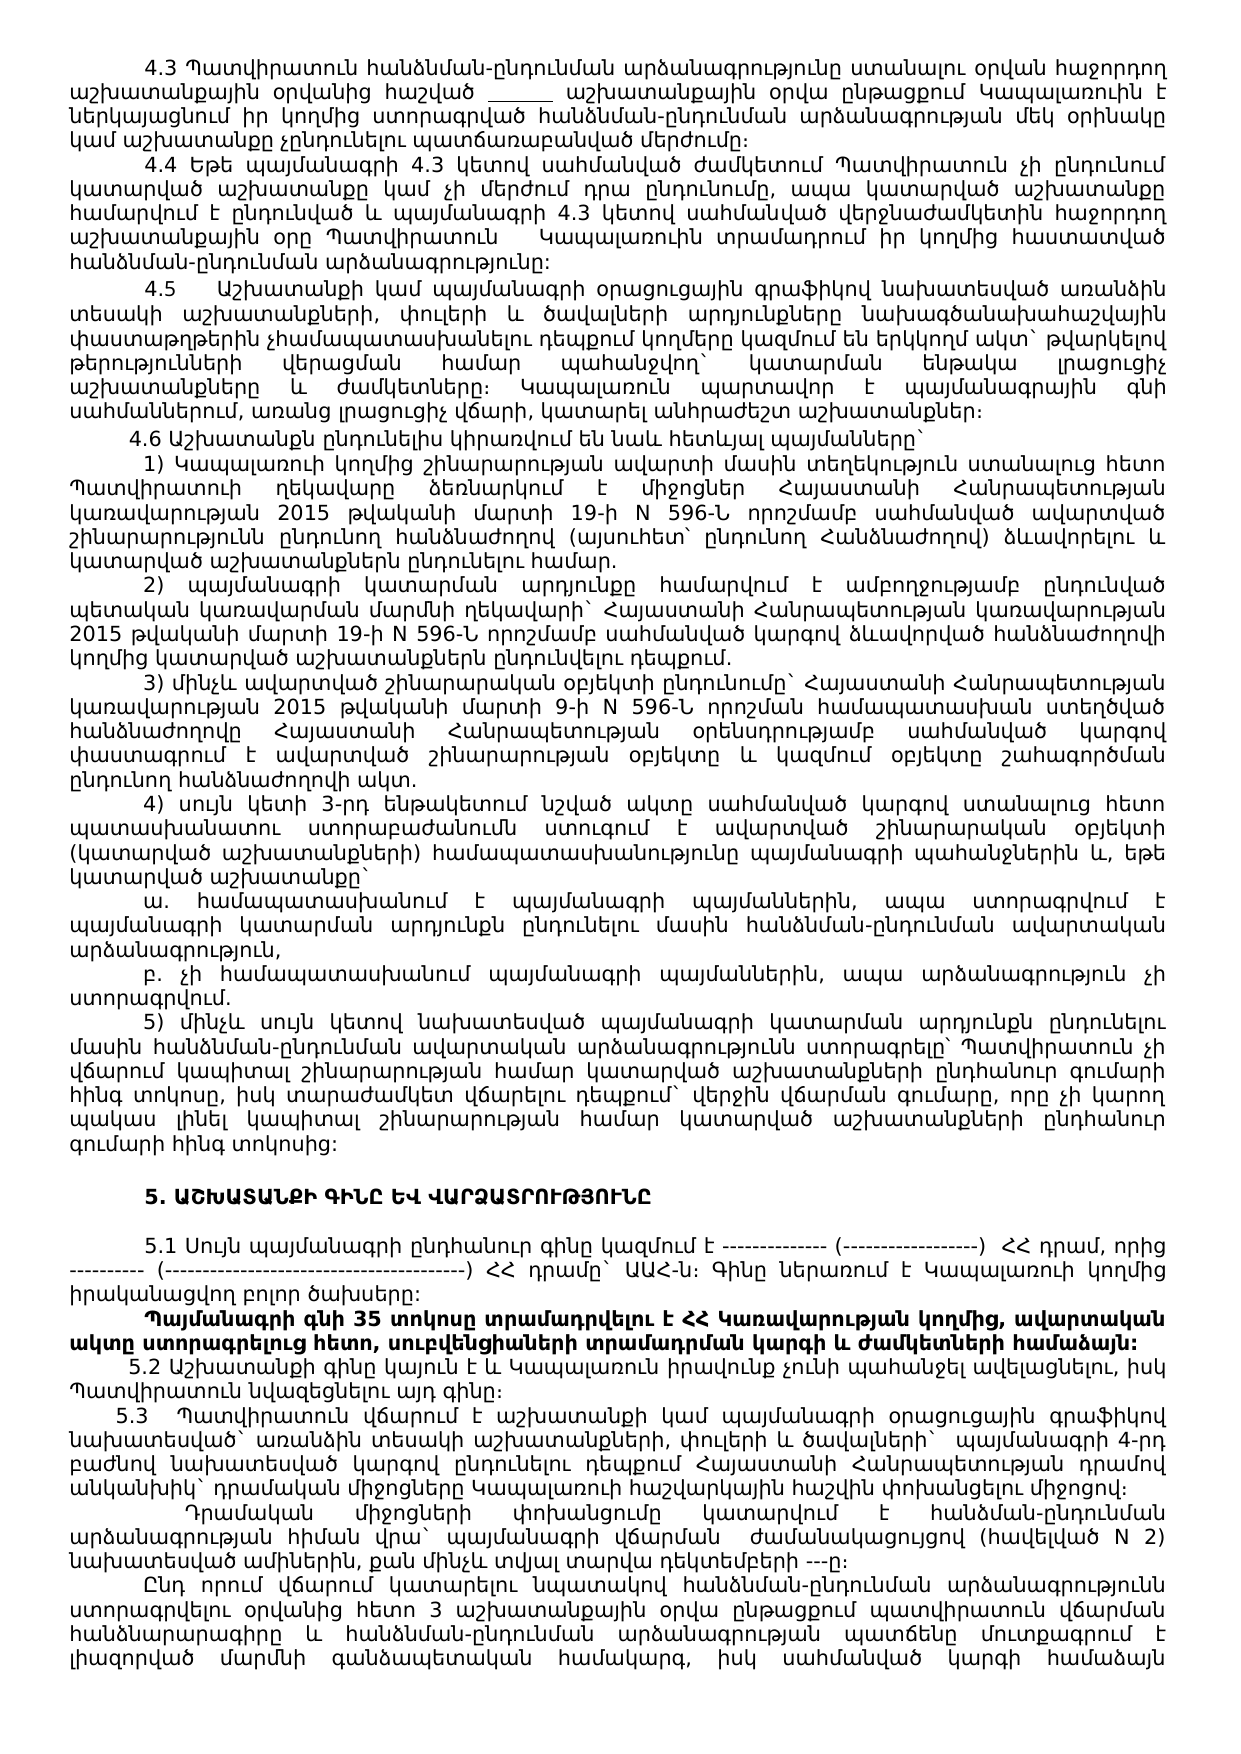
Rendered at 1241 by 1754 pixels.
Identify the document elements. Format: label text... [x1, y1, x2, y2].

text 4.4 Եթե պայմանագրի 4.3 կետով սահմանված ժամկետում Պատվիրատուն չի ընդունում կատարված աշխատանքը կամ չի մերժում դրա ընդունումը, ապա կատարված աշխատանքը համարվում է ընդունված և պայմանագրի 4.3 կետով սահմանված վերջնաժամկետին հաջորդող աշխատանքային օրը Պատվիրատուն Կապալառուին տրամադրում իր կողմից հաստատված հանձնման-ընդունման արձանագրությունը: [69, 153, 1167, 274]
text 5) մինչև սույն կետով նախատեսված պայմանագրի կատարման արդյունքն ընդունելու մասին հանձնման-ընդունման ավարտական արձանագրությունն ստորագրելը՝ Պատվիրատուն չի վճարում կապիտալ շինարարության համար կատարված աշխատանքների ընդհանուր գումարի հինգ տոկոսը, իսկ տարաժամկետ վճարելու դեպքում` վերջին վճարման գումարը, որը չի կարող պակաս լինել կապիտալ շինարարության համար կատարված աշխատանքների ընդհանուր գումարի հինգ տոկոսից: [69, 1010, 1167, 1156]
text Դրամական միջոցների փոխանցումը կատարվում է հանձման-ընդունման արձանագրության հիման վրա` պայմանագրի վճարման ժամանակացույցով (հավելված N 2) նախատեսված ամիներին, քան մինչև տվյալ տարվա դեկտեմբերի ---ը։ [69, 1501, 1167, 1573]
text 5. ԱՇԽԱՏԱՆՔԻ ԳԻՆԸ ԵՎ ՎԱՐՁԱՏՐՈՒԹՅՈՒՆԸ [69, 1185, 1167, 1209]
text 4.3 Պատվիրատուն հանձնման-ընդունման արձանագրությունը ստանալու օրվան հաջորդող աշխատանքային օրվանից հաշված աշխատանքային օրվա ընթացքում Կապալառուին է ներկայացնում իր կողմից ստորագրված հանձնման-ընդունման արձանագրության մեկ օրինակը կամ աշխատանքը չընդունելու պատճառաբանված մերժումը։ [69, 56, 1167, 153]
text բ. չի համապատասխանում պայմանագրի պայմաններին, ապա արձանագրություն չի ստորագրվում. [69, 962, 1167, 1010]
text 5.2 Աշխատանքի գինը կայուն է և Կապալառուն իրավունք չունի պահանջել ավելացնելու, իսկ Պատվիրատուն նվազեցնելու այդ գինը։ [69, 1355, 1167, 1404]
text Պայմանագրի գնի 35 տոկոսը տրամադրվելու է ՀՀ Կառավարության կողմից, ավարտական ակտը ստորագրելուց հետո, սուբվենցիաների տրամադրման կարգի և ժամկետների համաձայն: [69, 1307, 1167, 1355]
text 2) պայմանագրի կատարման արդյունքը համարվում է ամբողջությամբ ընդունված պետական կառավարման մարմնի ղեկավարի` Հայաստանի Հանրապետության կառավարության 2015 թվականի մարտի 19-ի N 596-Ն որոշմամբ սահմանված կարգով ձևավորված հանձնաժողովի կողմից կատարված աշխատանքներն ընդունվելու դեպքում. [69, 573, 1167, 671]
text 4.6 Աշխատանքն ընդունելիս կիրառվում են նաև հետևյալ պայմանները` [69, 424, 1167, 452]
text 3) մինչև ավարտված շինարարական օբյեկտի ընդունումը` Հայաստանի Հանրապետության կառավարության 2015 թվականի մարտի 9-ի N 596-Ն որոշման համապատասխան ստեղծված հանձնաժողովը Հայաստանի Հանրապետության օրենսդրությամբ սահմանված կարգով փաստագրում է ավարտված շինարարության օբյեկտը և կազմում օբյեկտը շահագործման ընդունող հանձնաժողովի ակտ. [69, 671, 1167, 792]
text ա. համապատասխանում է պայմանագրի պայմաններին, ապա ստորագրվում է պայմանագրի կատարման արդյունքն ընդունելու մասին հանձնման-ընդունման ավարտական արձանագրություն, [69, 889, 1167, 962]
text 5.1 Սույն պայմանագրի ընդհանուր գինը կազմում է -------------- (------------------) ՀՀ դրամ, որից ---------- (----------------------------------------) ՀՀ դրամը` ԱԱՀ-ն։ Գինը ներառում է Կապալառուի կողմից իրականացվող բոլոր ծախսերը: [69, 1234, 1167, 1307]
text 5.3 Պատվիրատուն վճարում է աշխատանքի կամ պայմանագրի օրացուցային գրաֆիկով նախատեսված` առանձին տեսակի աշխատանքների, փուլերի և ծավալների` պայմանագրի 4-րդ բաժնով նախատեսված կարգով ընդունելու դեպքում Հայաստանի Հանրապետության դրամով անկանխիկ` դրամական միջոցները Կապալառուի հաշվարկային հաշվին փոխանցելու միջոցով։ [69, 1404, 1167, 1501]
text 4.5 Աշխատանքի կամ պայմանագրի օրացուցային գրաֆիկով նախատեսված առանձին տեսակի աշխատանքների, փուլերի և ծավալների արդյունքները նախագծանախահաշվային փաստաթղթերին չհամապատասխանելու դեպքում կողմերը կազմում են երկկողմ ակտ` թվարկելով թերությունների վերացման համար պահանջվող` կատարման ենթակա լրացուցիչ աշխատանքները և ժամկետները։ Կապալառուն պարտավոր է պայմանագրային գնի սահմաններում, առանց լրացուցիչ վճարի, կատարել անհրաժեշտ աշխատանքներ։ [69, 274, 1167, 424]
text 4) սույն կետի 3-րդ ենթակետում նշված ակտը սահմանված կարգով ստանալուց հետո պատասխանատու ստորաբաժանումն ստուգում է ավարտված շինարարական օբյեկտի (կատարված աշխատանքների) համապատասխանությունը պայմանագրի պահանջներին և, եթե կատարված աշխատանքը` [69, 792, 1167, 889]
text 1) Կապալառուի կողմից շինարարության ավարտի մասին տեղեկություն ստանալուց հետո Պատվիրատուի ղեկավարը ձեռնարկում է միջոցներ Հայաստանի Հանրապետության կառավարության 2015 թվականի մարտի 19-ի N 596-Ն որոշմամբ սահմանված ավարտված շինարարությունն ընդունող հանձնաժողով (այսուհետ՝ ընդունող Հանձնաժողով) ձևավորելու և կատարված աշխատանքներն ընդունելու համար. [69, 452, 1167, 573]
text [69, 1573, 1167, 1671]
